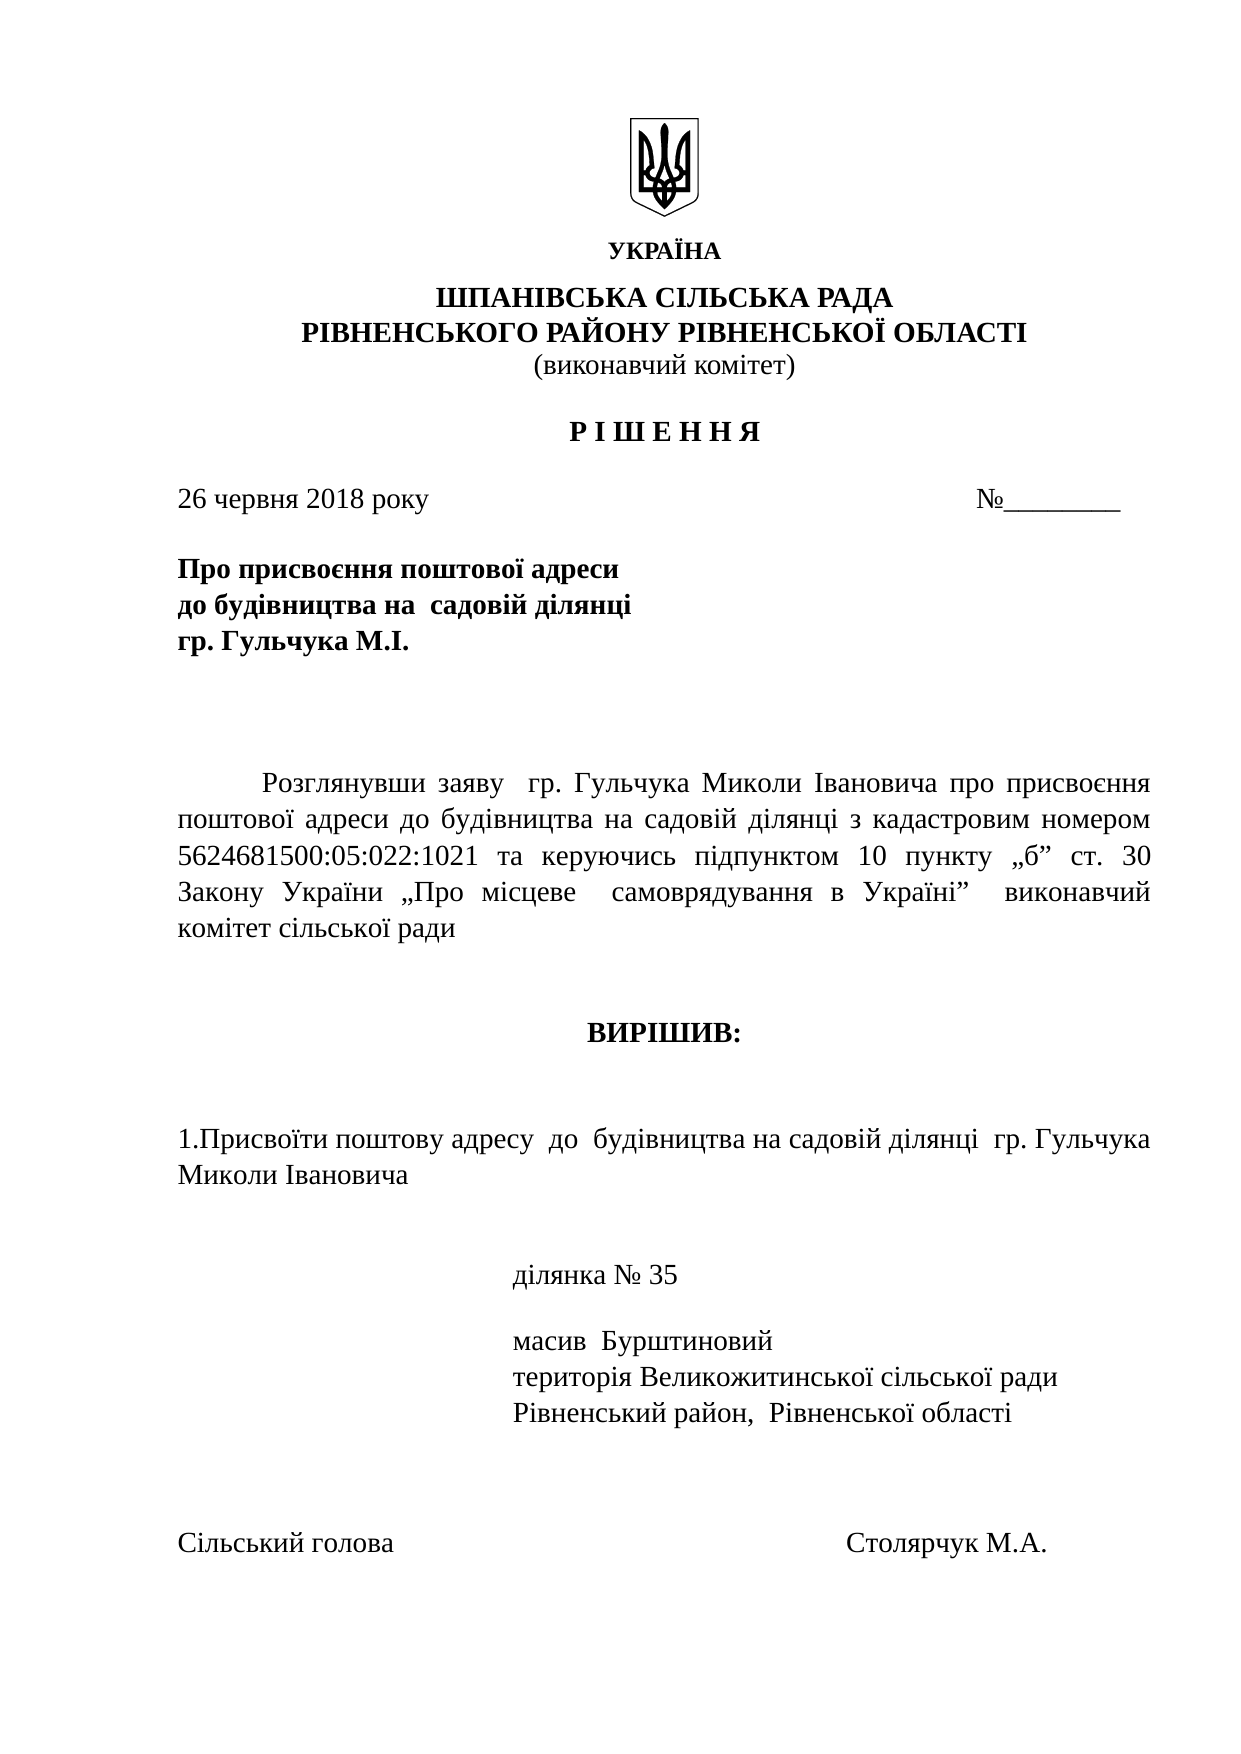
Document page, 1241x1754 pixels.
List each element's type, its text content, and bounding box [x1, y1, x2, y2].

text Р І Ш Е Н Н Я [177, 414, 1152, 448]
text (виконавчий комітет) [177, 347, 1152, 381]
text Рівненський район, Рівненської області [177, 1396, 1152, 1429]
text 1.Присвоїти поштову адресу до будівництва на садовій ділянці гр. Гульчука Миколи Івановича [177, 1121, 1152, 1191]
text Розглянувши заяву гр. Гульчука Миколи Івановича про присвоєння поштової адреси до будівництва на садовій ділянці з кадастровим номером 5624681500:05:022:1021 та керуючись підпунктом 10 пункту „б” ст. 30 Закону України „Про місцеве самоврядування в Україні” виконавчий комітет сільської ради [177, 765, 1152, 943]
text РІВНЕНСЬКОГО РАЙОНУ РІВНЕНСЬКОЇ ОБЛАСТІ [177, 324, 1152, 347]
text Сільський голова Столярчук М.А. [177, 1526, 1152, 1559]
subtitle ШПАНІВСЬКА сільська рада [177, 289, 853, 312]
text ВИРІШИВ: [177, 1016, 1152, 1049]
text територія Великожитинської сільської ради [177, 1359, 1152, 1393]
text Про присвоєння поштової адреси [177, 551, 1152, 585]
text до будівництва на садовій ділянці [177, 587, 1152, 621]
subtitle ШПАНІВСЬКА сільська рада [871, 289, 1152, 312]
text гр. Гульчука М.І. [177, 623, 1152, 657]
text Україна [177, 236, 1152, 264]
text масив Бурштиновий [177, 1323, 1152, 1357]
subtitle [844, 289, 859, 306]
text ділянка № 35 [177, 1257, 1152, 1291]
text 26 червня 2018 року №________ [177, 482, 1152, 515]
